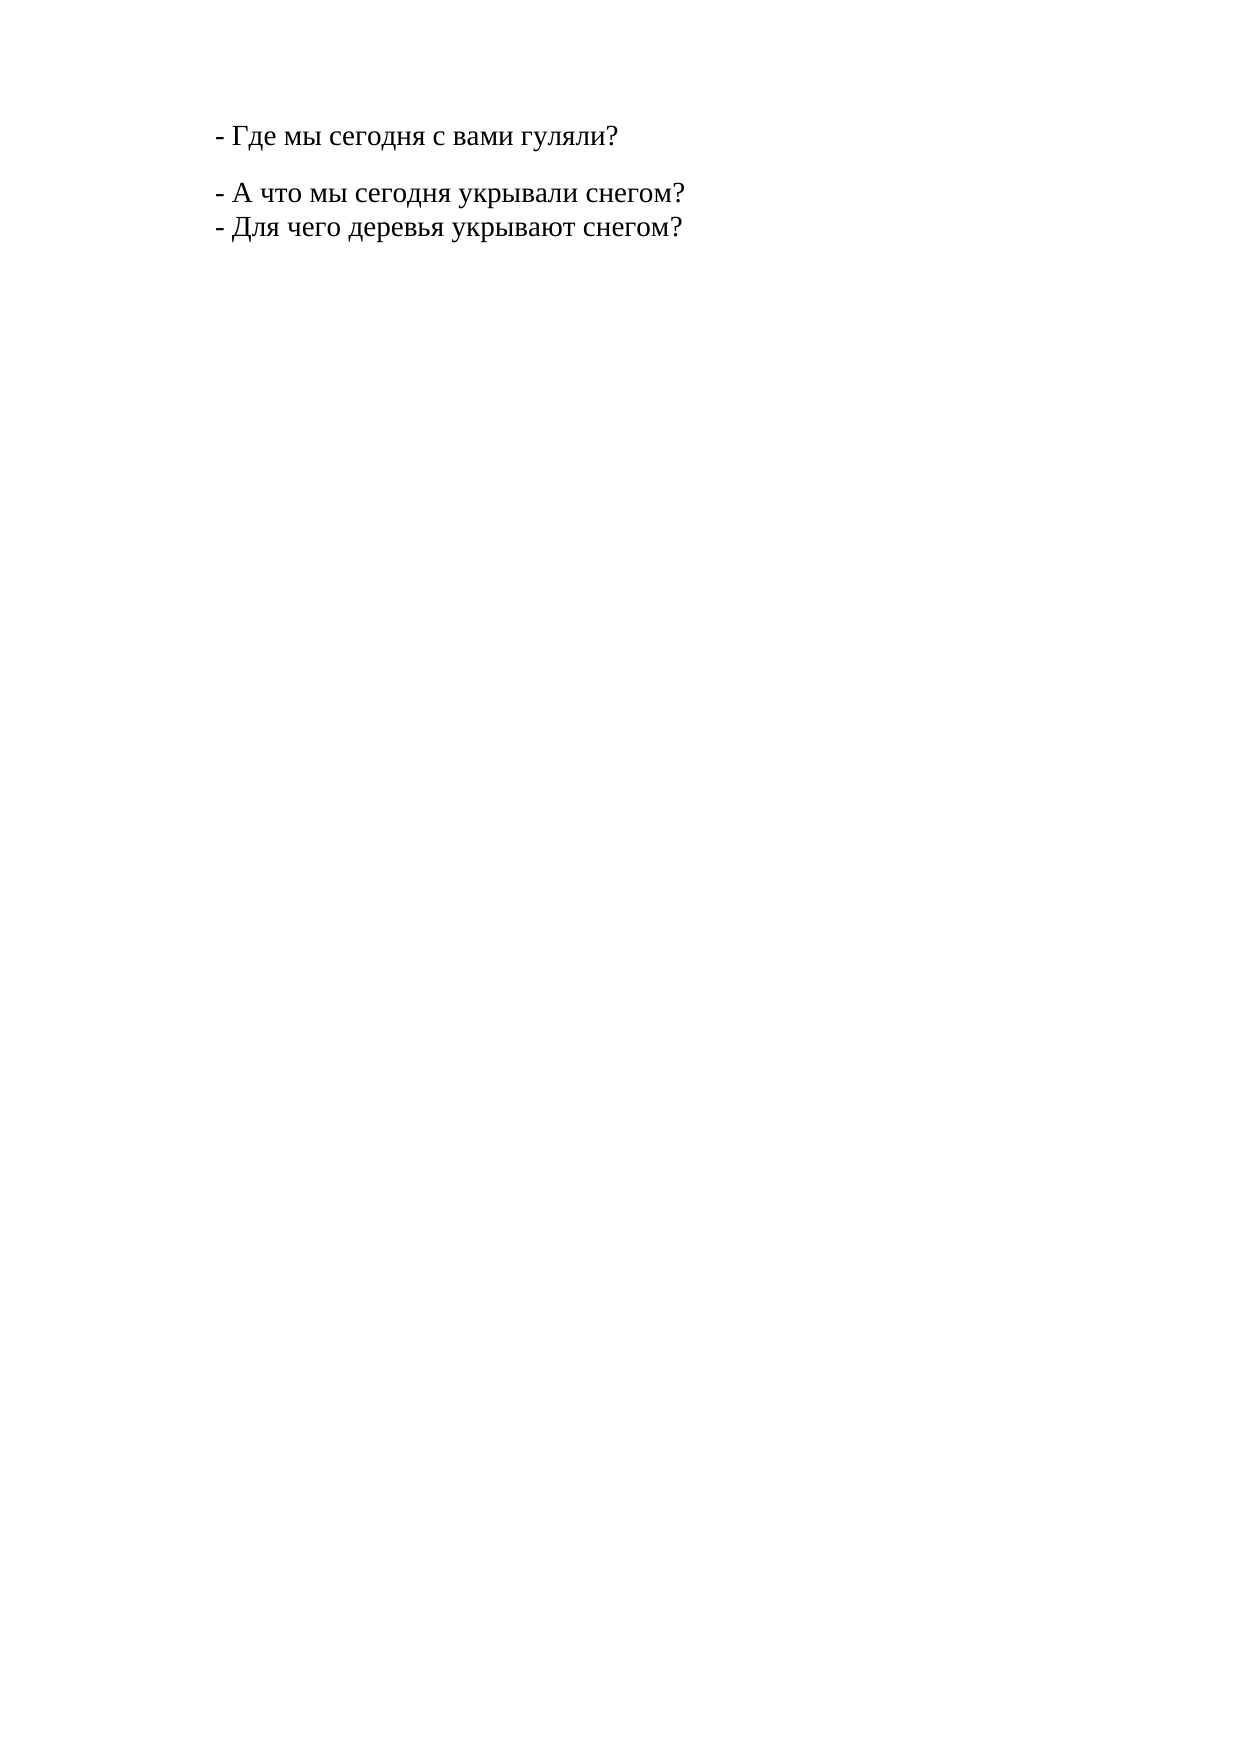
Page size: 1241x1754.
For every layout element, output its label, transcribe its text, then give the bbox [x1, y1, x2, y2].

text - Для чего деревья укрывают снегом? [177, 209, 1152, 242]
text - Где мы сегодня с вами гуляли? [177, 118, 1152, 152]
text - А что мы сегодня укрывали снегом? [177, 175, 1152, 209]
